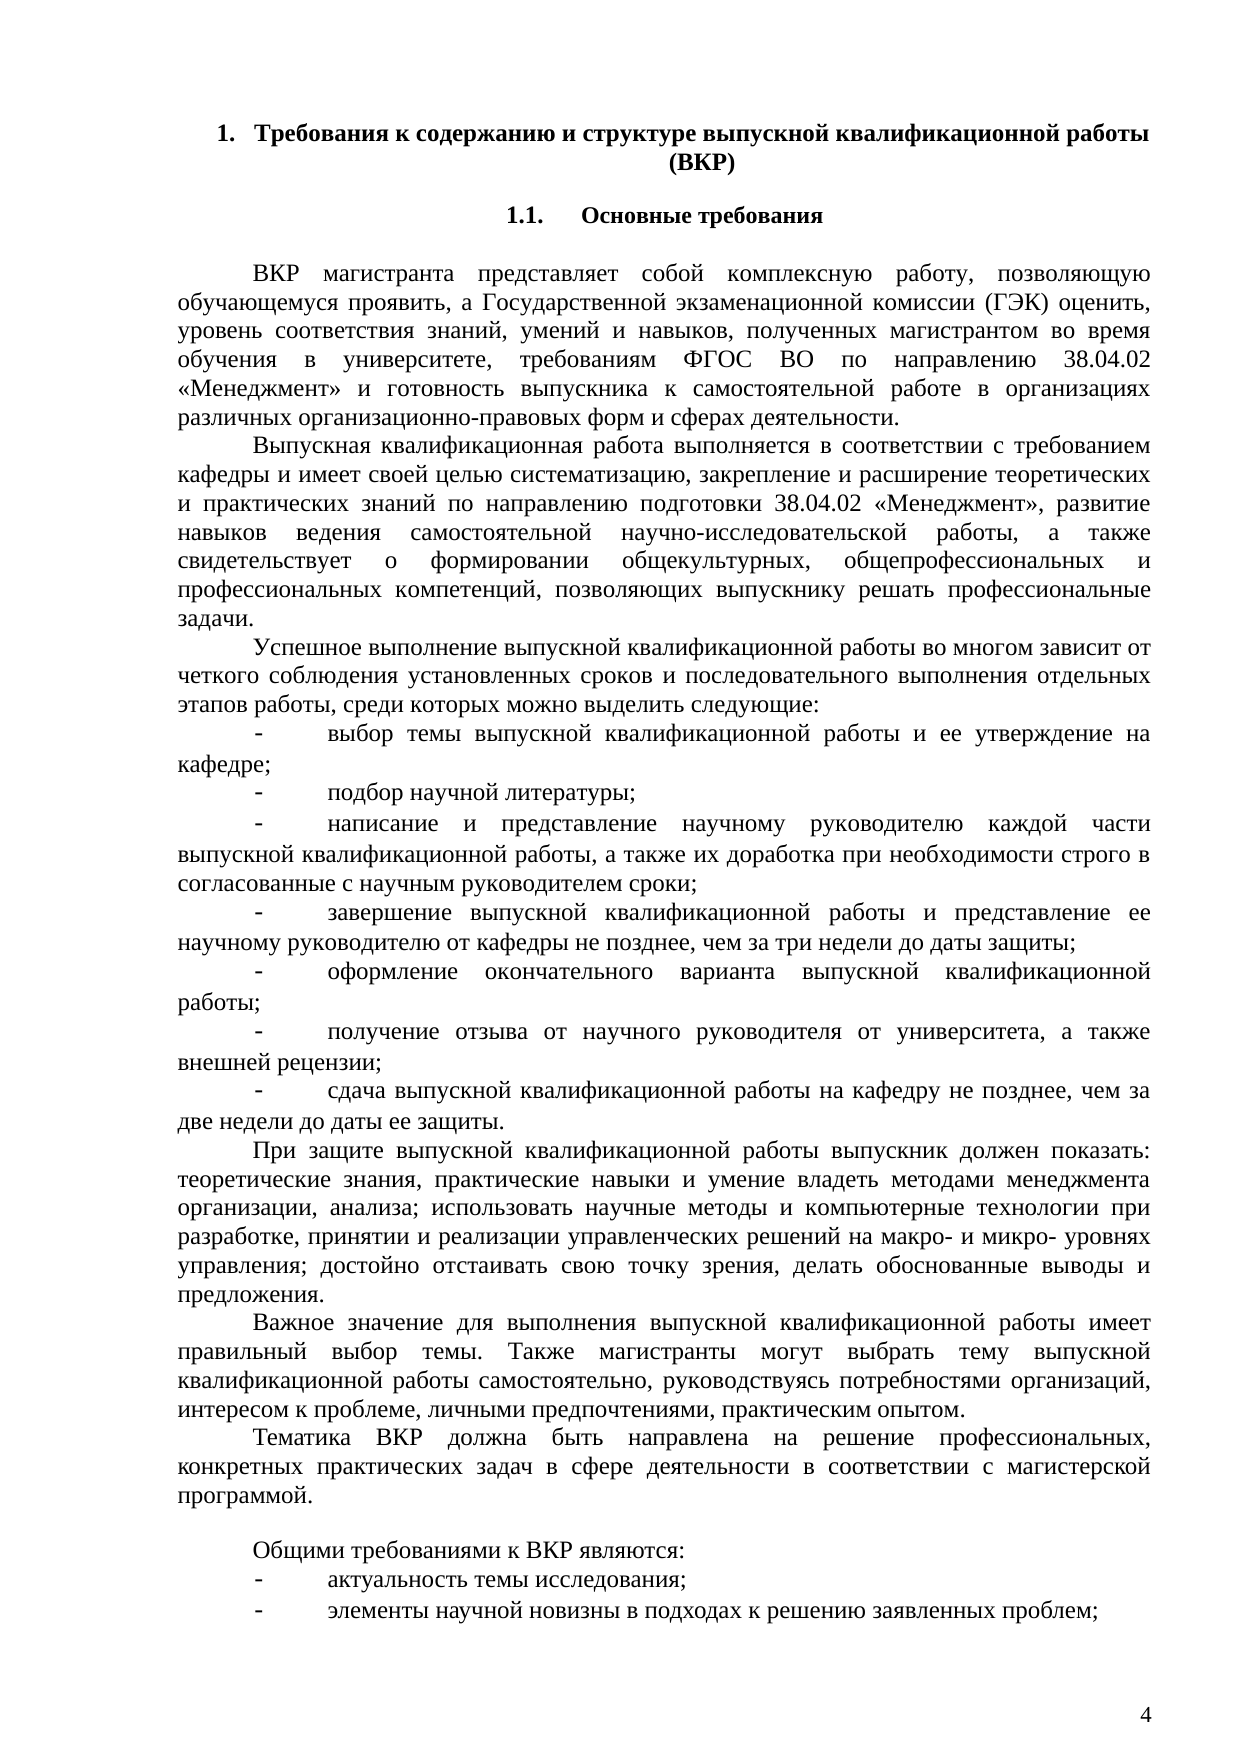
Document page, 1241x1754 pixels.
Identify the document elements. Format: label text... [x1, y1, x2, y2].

subtitle Тематика ВКР должна быть направлена на решение профессиональных, конкретных практических задач в сфере деятельности в соответствии с магистерской программой. [177, 1422, 1152, 1509]
list сдача выпускной квалификационной работы на кафедру не позднее, чем за две недели до даты ее защиты. [177, 1075, 1152, 1135]
list выбор темы выпускной квалификационной работы и ее утверждение на кафедре; [177, 718, 1152, 777]
list завершение выпускной квалификационной работы и представление ее научному руководителю от кафедры не позднее, чем за три недели до даты защиты; [177, 897, 1152, 956]
text Успешное выполнение выпускной квалификационной работы во многом зависит от четкого соблюдения установленных сроков и последовательного выполнения отдельных этапов работы, среди которых можно выделить следующие: [177, 632, 1152, 718]
subtitle Общими требованиями к ВКР являются: [177, 1535, 1152, 1564]
subtitle актуальность темы исследования; [177, 1564, 1152, 1595]
text Важное значение для выполнения выпускной квалификационной работы имеет правильный выбор темы. Также магистранты могут выбрать тему выпускной квалификационной работы самостоятельно, руководствуясь потребностями организаций, интересом к проблеме, личными предпочтениями, практическим опытом. [177, 1307, 1152, 1422]
list оформление окончательного варианта выпускной квалификационной работы; [177, 956, 1152, 1016]
text Выпускная квалификационная работа выполняется в соответствии с требованием кафедры и имеет своей целью систематизацию, закрепление и расширение теоретических и практических знаний по направлению подготовки 38.04.02 «Менеджмент», развитие навыков ведения самостоятельной научно-исследовательской работы, а также свидетельствует о формировании общекультурных, общепрофессиональных и профессиональных компетенций, позволяющих выпускнику решать профессиональные задачи. [177, 430, 1152, 632]
text 1.1. Основные требования [177, 200, 1152, 228]
text ВКР магистранта представляет собой комплексную работу, позволяющую обучающемуся проявить, а Государственной экзаменационной комиссии (ГЭК) оценить, уровень соответствия знаний, умений и навыков, полученных магистрантом во время обучения в университете, требованиям ФГОС ВО по направлению 38.04.02 «Менеджмент» и готовность выпускника к самостоятельной работе в организациях различных организационно-правовых форм и сферах деятельности. [177, 258, 1152, 430]
list получение отзыва от научного руководителя от университета, а также внешней рецензии; [177, 1016, 1152, 1075]
list Требования к содержанию и структуре выпускной квалификационной работы (ВКР) [215, 118, 1152, 176]
list написание и представление научному руководителю каждой части выпускной квалификационной работы, а также их доработка при необходимости строго в согласованные с научным руководителем сроки; [177, 808, 1152, 897]
text При защите выпускной квалификационной работы выпускник должен показать: теоретические знания, практические навыки и умение владеть методами менеджмента организации, анализа; использовать научные методы и компьютерные технологии при разработке, принятии и реализации управленческих решений на макро- и микро- уровнях управления; достойно отстаивать свою точку зрения, делать обоснованные выводы и предложения. [177, 1135, 1152, 1307]
list подбор научной литературы; [177, 777, 1152, 808]
subtitle элементы научной новизны в подходах к решению заявленных проблем; [177, 1595, 1152, 1626]
